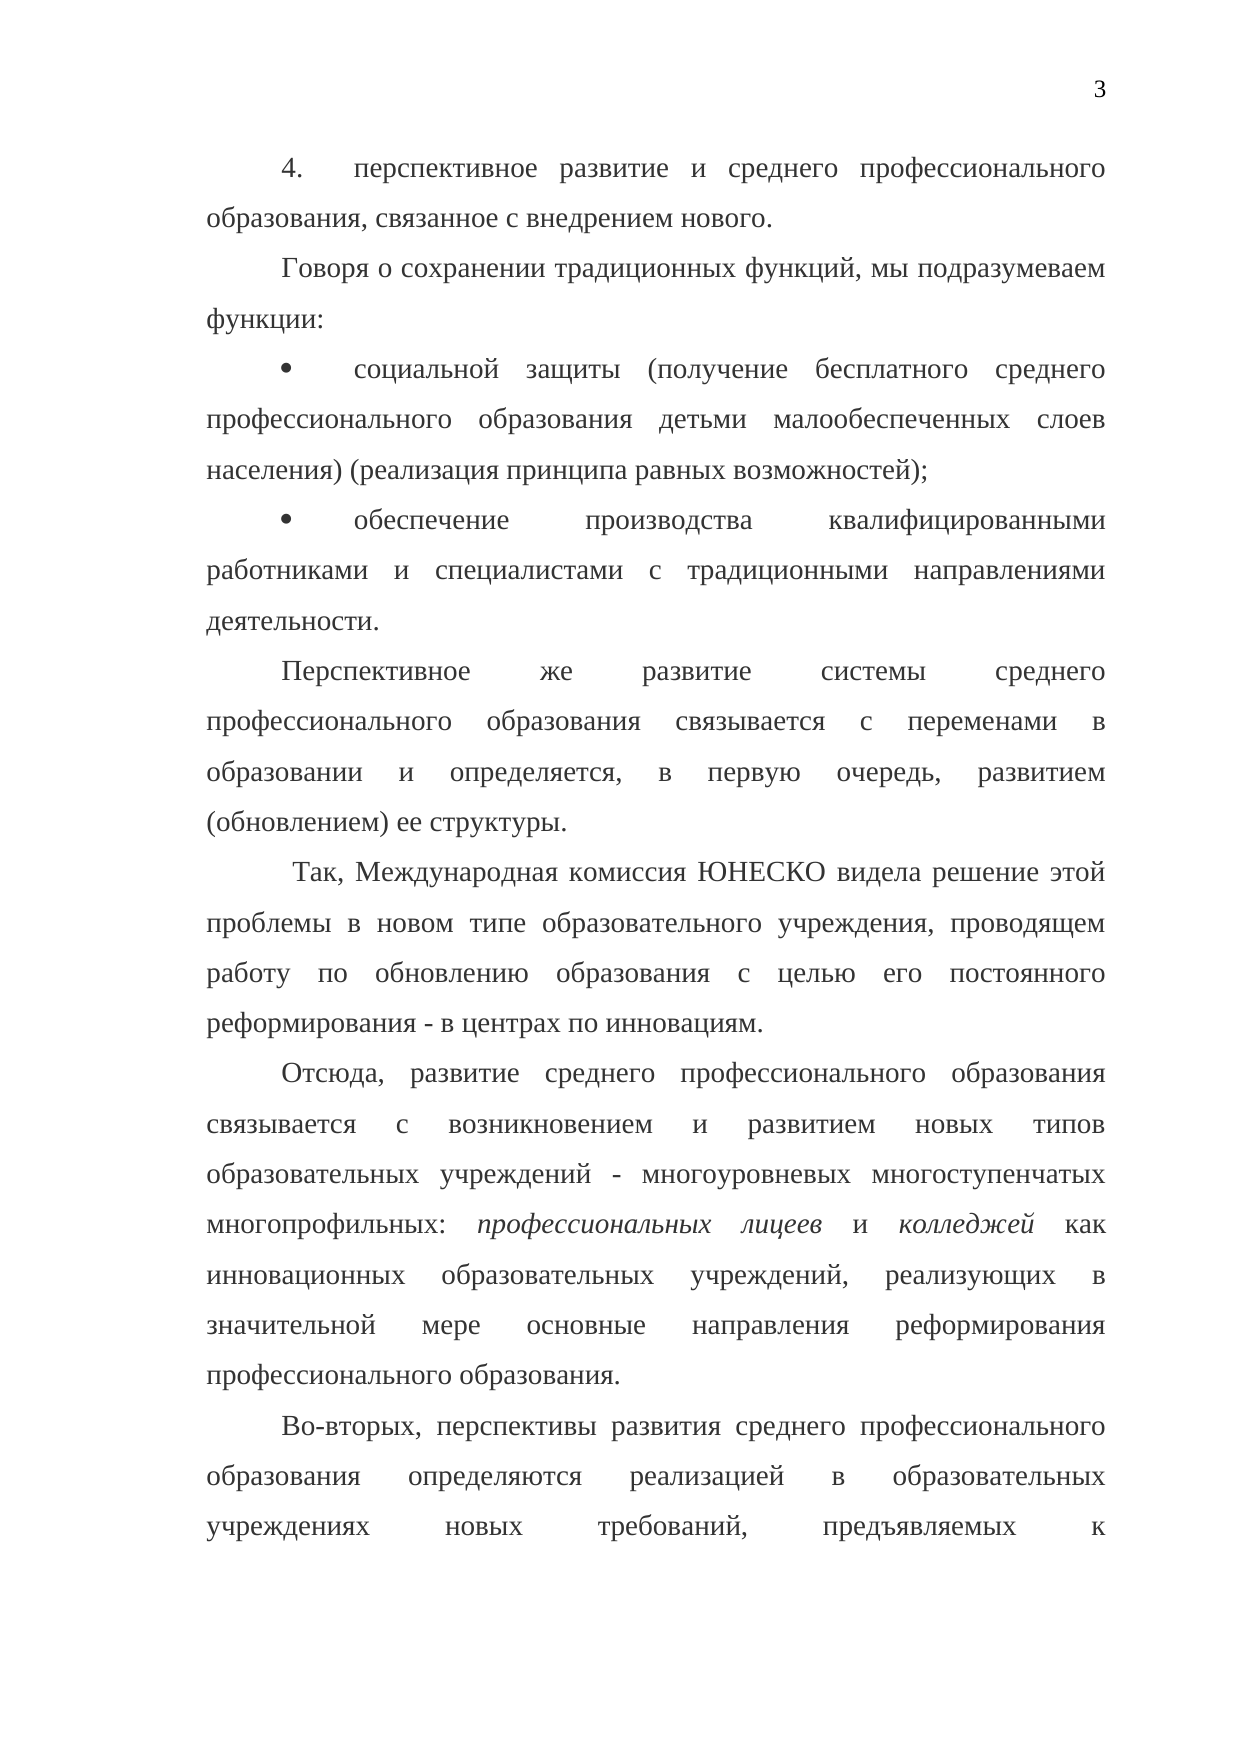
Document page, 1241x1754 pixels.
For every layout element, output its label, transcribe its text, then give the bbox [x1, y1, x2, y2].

text Отсюда, развитие среднего профессионального образования связывается с возникновением и развитием новых типов образовательных учреждений - многоуровневых многоступенчатых многопрофильных: профессиональных лицеев и колледжей как инновационных образовательных учреждений, реализующих в значительной мере основные направления реформирования профессионального образования. [206, 1056, 1106, 1391]
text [206, 1408, 1106, 1542]
list социальной защиты (получение бесплатного среднего профессионального образования детьми малообеспеченных слоев населения) (реализация принципа равных возможностей); [206, 351, 1106, 485]
text Так, Международная комиссия ЮНЕСКО видела решение этой проблемы в новом типе образовательного учреждения, проводящем работу по обновлению образования с целью его постоянного реформирования - в центрах по инновациям. [206, 854, 1106, 1039]
list перспективное развитие и среднего профессионального образования, связанное с внедрением нового. [206, 150, 1106, 234]
text Перспективное же развитие системы среднего профессионального образования связывается с переменами в образовании и определяется, в первую очередь, развитием (обновлением) ее структуры. [206, 653, 1106, 838]
list обеспечение производства квалифицированными работниками и специалистами с традиционными направлениями деятельности. [206, 502, 1106, 636]
text Говоря о сохранении традиционных функций, мы подразумеваем функции: [206, 250, 1106, 334]
